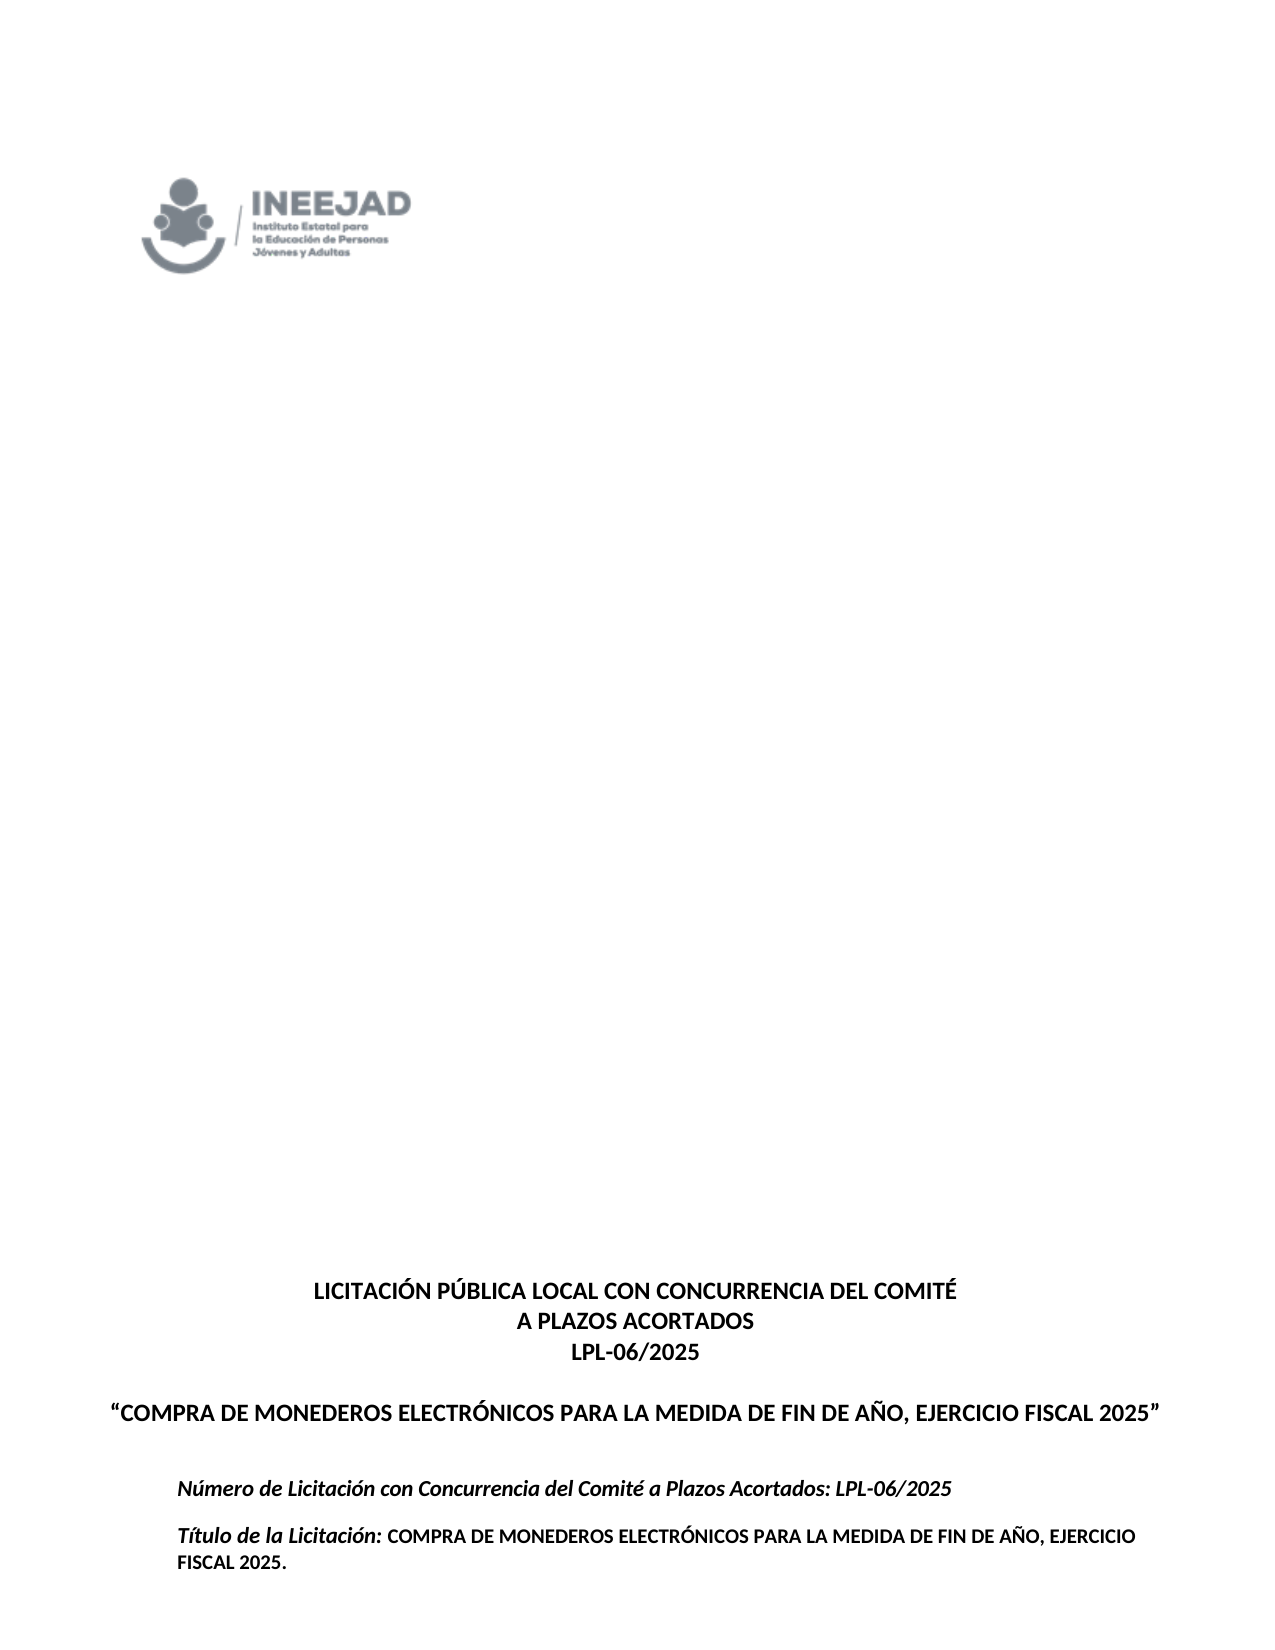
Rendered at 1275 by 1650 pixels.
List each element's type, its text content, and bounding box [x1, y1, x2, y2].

text Número de Licitación con Concurrencia del Comité a Plazos Acortados: LPL-06/2025 [177, 1474, 1189, 1503]
text Título de la Licitación: COMPRA DE MONEDEROS ELECTRÓNICOS PARA LA MEDIDA DE FIN DE AÑO, EJERCICIO FISCAL 2025. [177, 1522, 1189, 1575]
picture [81, 103, 1275, 1276]
text LPL-06/2025 [81, 1336, 1189, 1367]
text “COMPRA DE MONEDEROS ELECTRÓNICOS PARA LA MEDIDA DE FIN DE AÑO, EJERCICIO FISCAL 2025” [81, 1397, 1189, 1428]
text A PLAZOS ACORTADOS [81, 1306, 1189, 1336]
text LICITACIÓN PÚBLICA LOCAL CON CONCURRENCIA DEL COMITÉ [81, 1276, 1189, 1306]
